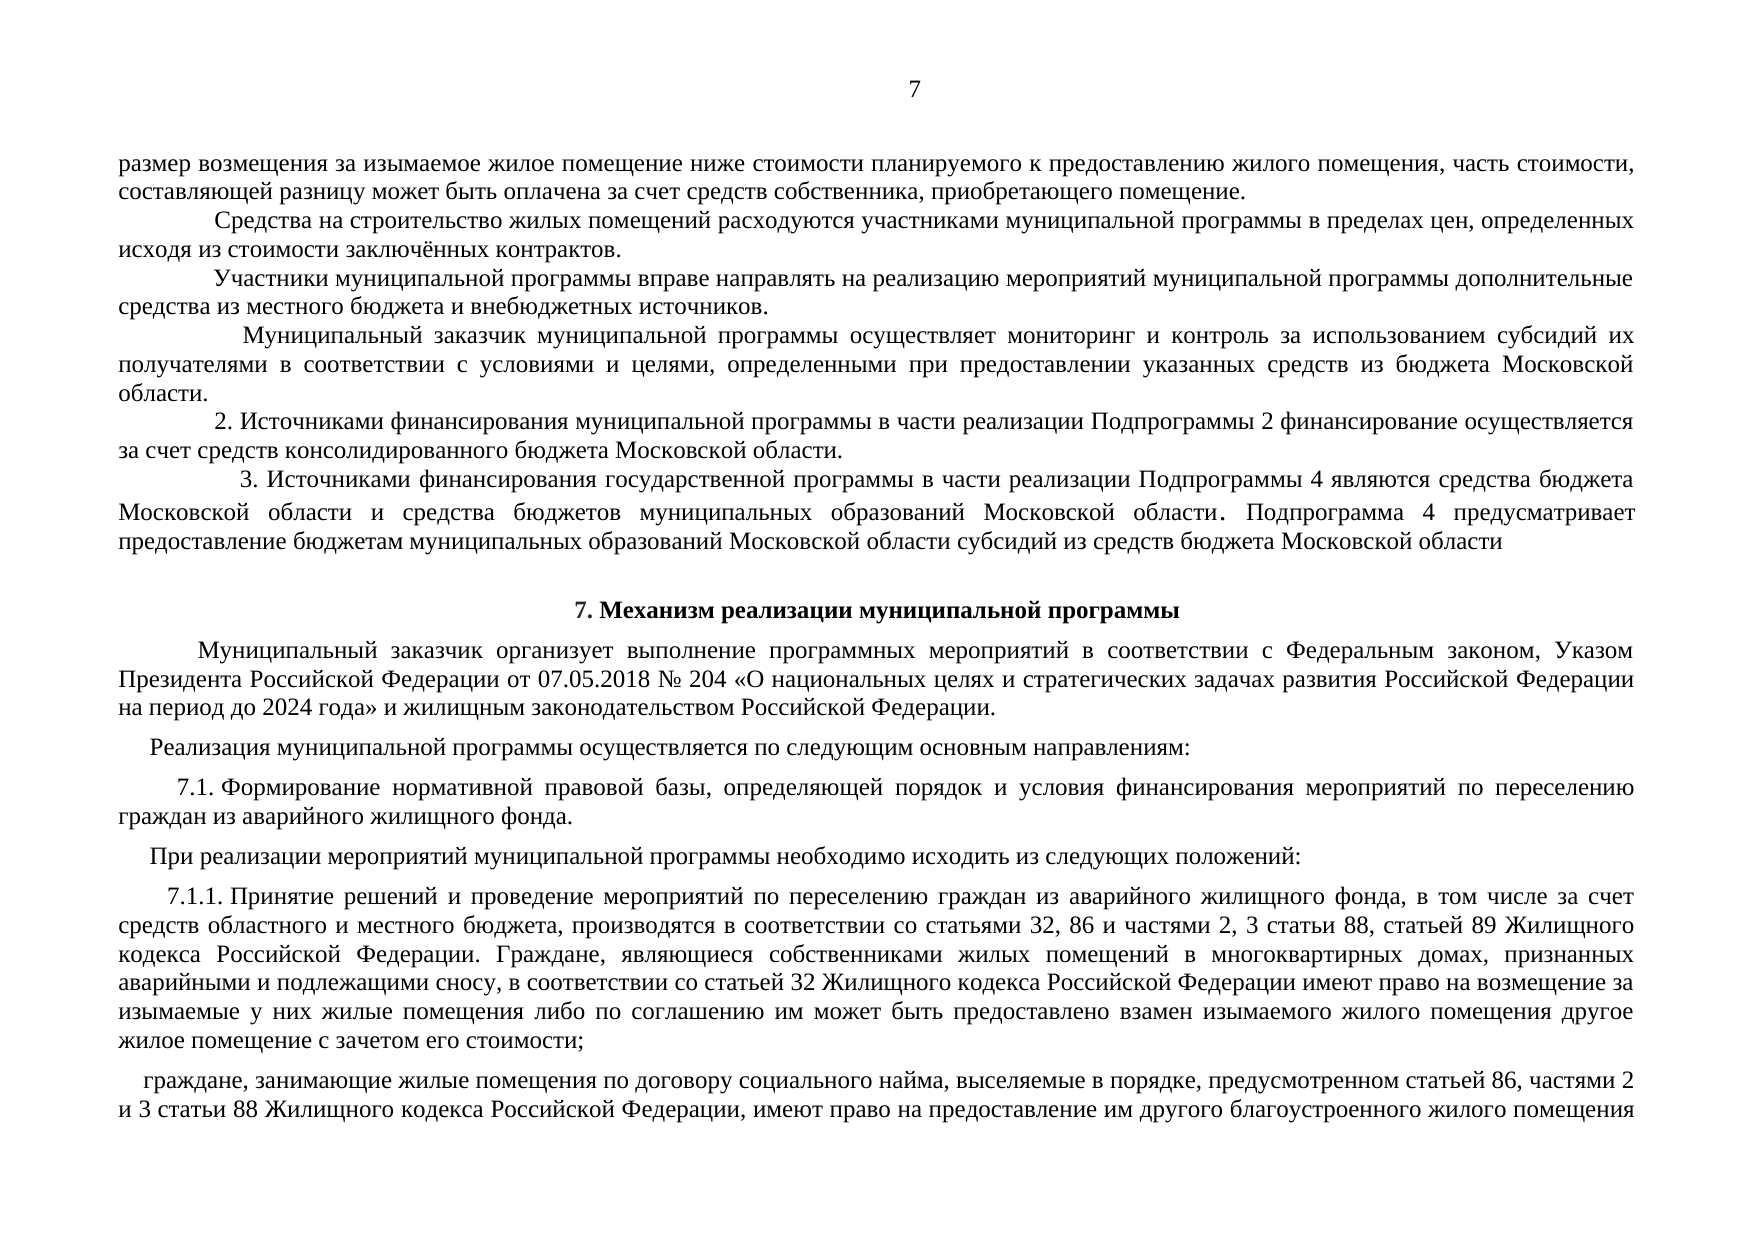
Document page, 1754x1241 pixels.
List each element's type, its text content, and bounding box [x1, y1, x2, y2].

text 7.1.1. Принятие решений и проведение мероприятий по переселению граждан из аварийного жилищного фонда, в том числе за счет средств областного и местного бюджета, производятся в соответствии со статьями 32, 86 и частями 2, 3 статьи 88, статьей 89 Жилищного кодекса Российской Федерации. Граждане, являющиеся собственниками жилых помещений в многоквартирных домах, признанных аварийными и подлежащими сносу, в соответствии со статьей 32 Жилищного кодекса Российской Федерации имеют право на возмещение за изымаемые у них жилые помещения либо по соглашению им может быть предоставлено взамен изымаемого жилого помещения другое жилое помещение с зачетом его стоимости; [118, 881, 1636, 1054]
text При реализации мероприятий муниципальной программы необходимо исходить из следующих положений: [118, 841, 1636, 870]
text Муниципальный заказчик муниципальной программы осуществляет мониторинг и контроль за использованием субсидий их получателями в соответствии с условиями и целями, определенными при предоставлении указанных средств из бюджета Московской области. [118, 320, 1636, 406]
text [118, 1065, 1636, 1122]
text 2. Источниками финансирования муниципальной программы в части реализации Подпрограммы 2 финансирование осуществляется за счет средств консолидированного бюджета Московской области. [118, 406, 1636, 464]
text 7. Механизм реализации муниципальной программы [118, 595, 1636, 624]
text 7.1. Формирование нормативной правовой базы, определяющей порядок и условия финансирования мероприятий по переселению граждан из аварийного жилищного фонда. [118, 772, 1636, 830]
text Участники муниципальной программы вправе направлять на реализацию мероприятий муниципальной программы дополнительные средства из местного бюджета и внебюджетных источников. [118, 263, 1636, 320]
text Средства на строительство жилых помещений расходуются участниками муниципальной программы в пределах цен, определенных исходя из стоимости заключённых контрактов. [118, 205, 1636, 263]
text Реализация муниципальной программы осуществляется по следующим основным направлениям: [118, 732, 1636, 761]
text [118, 148, 1636, 205]
text 3. Источниками финансирования государственной программы в части реализации Подпрограммы 4 являются средства бюджета Московской области и средства бюджетов муниципальных образований Московской области. Подпрограмма 4 предусматривает предоставление бюджетам муниципальных образований Московской области субсидий из средств бюджета Московской области [118, 464, 1636, 555]
text Муниципальный заказчик организует выполнение программных мероприятий в соответствии с Федеральным законом, Указом Президента Российской Федерации от 07.05.2018 № 204 «О национальных целях и стратегических задачах развития Российской Федерации на период до 2024 года» и жилищным законодательством Российской Федерации. [118, 635, 1636, 721]
